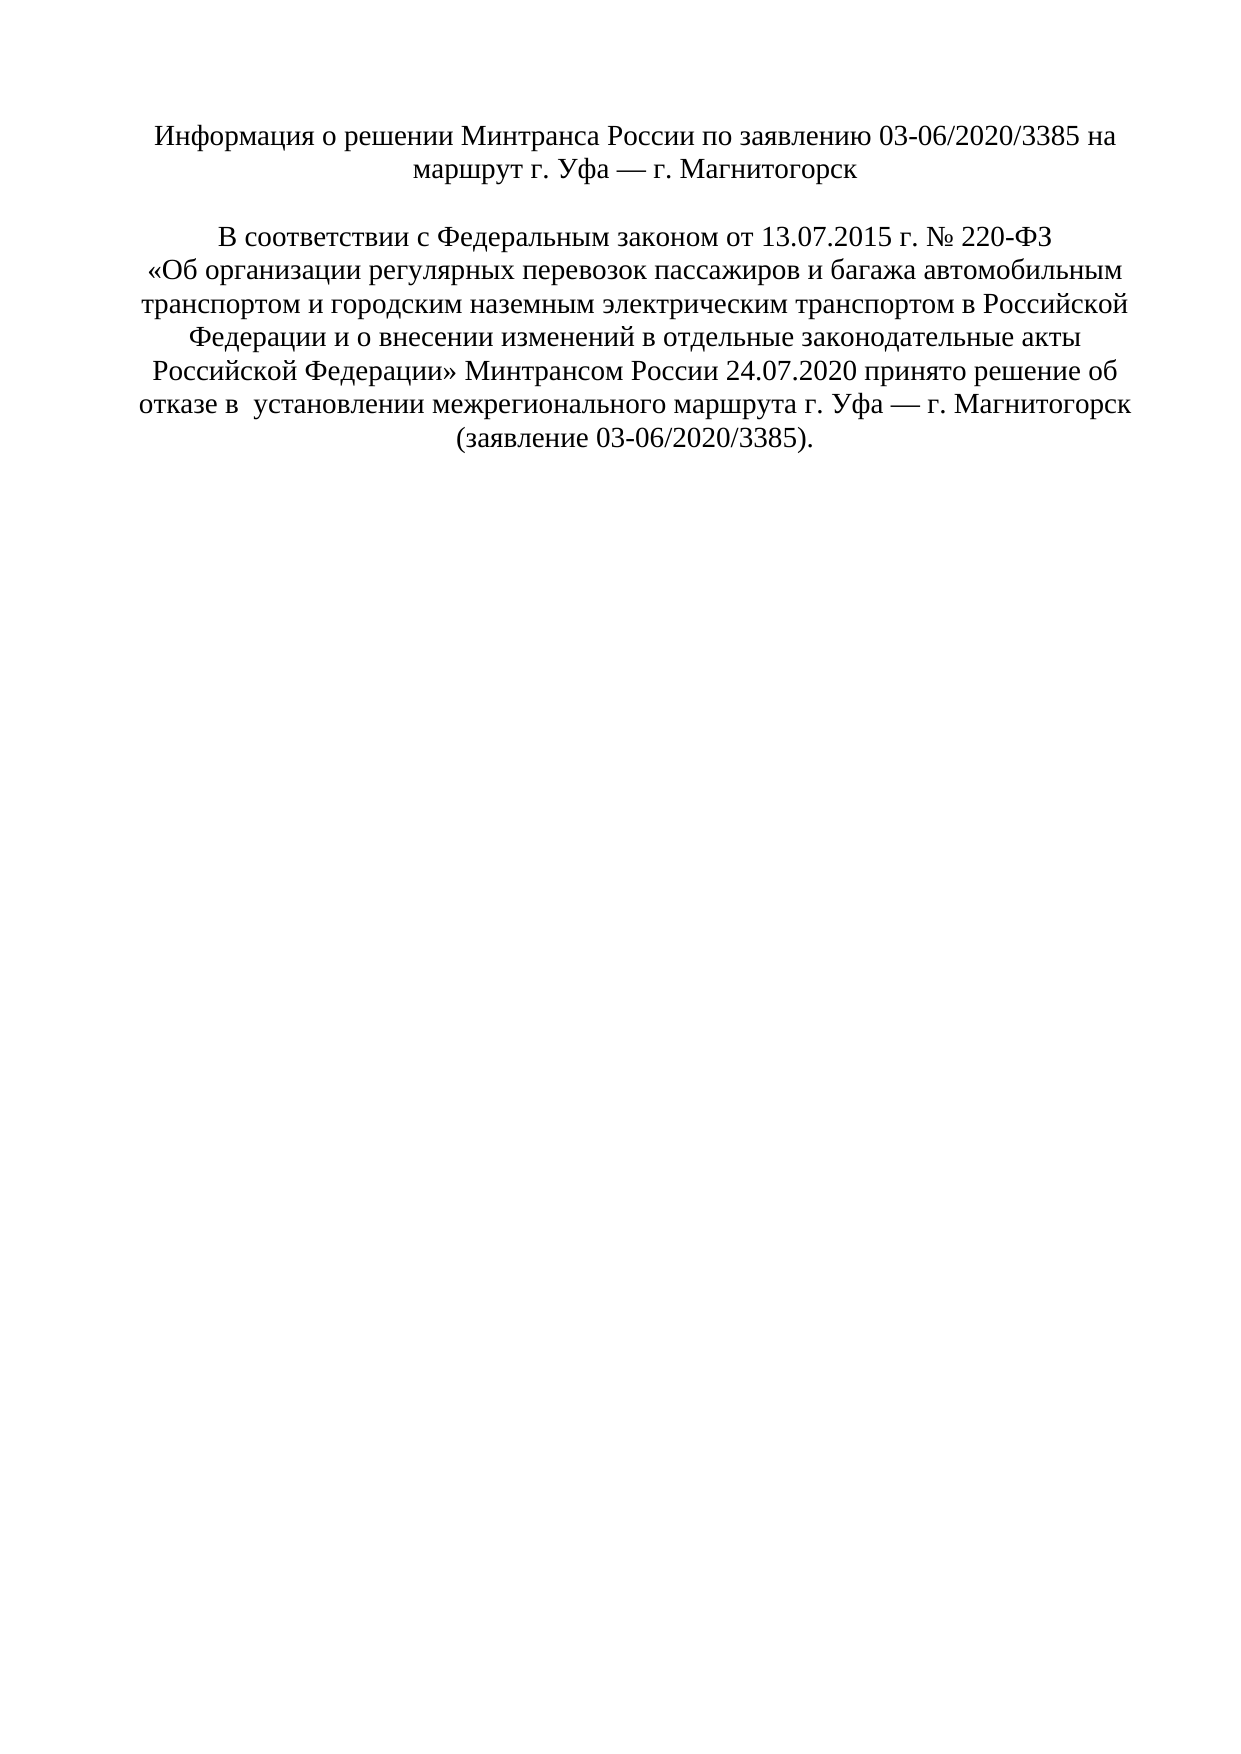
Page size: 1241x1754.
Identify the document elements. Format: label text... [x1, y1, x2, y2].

text Информация о решении Минтранса России по заявлению 03-06/2020/3385 на маршрут г. Уфа — г. Магнитогорск [118, 118, 1152, 185]
text В соответствии с Федеральным законом от 13.07.2015 г. № 220-ФЗ «Об организации регулярных перевозок пассажиров и багажа автомобильным транспортом и городским наземным электрическим транспортом в Российской Федерации и о внесении изменений в отдельные законодательные акты Российской Федерации» Минтрансом России 24.07.2020 принято решение об отказе в установлении межрегионального маршрута г. Уфа — г. Магнитогорск (заявление 03-06/2020/3385). [118, 219, 1152, 453]
